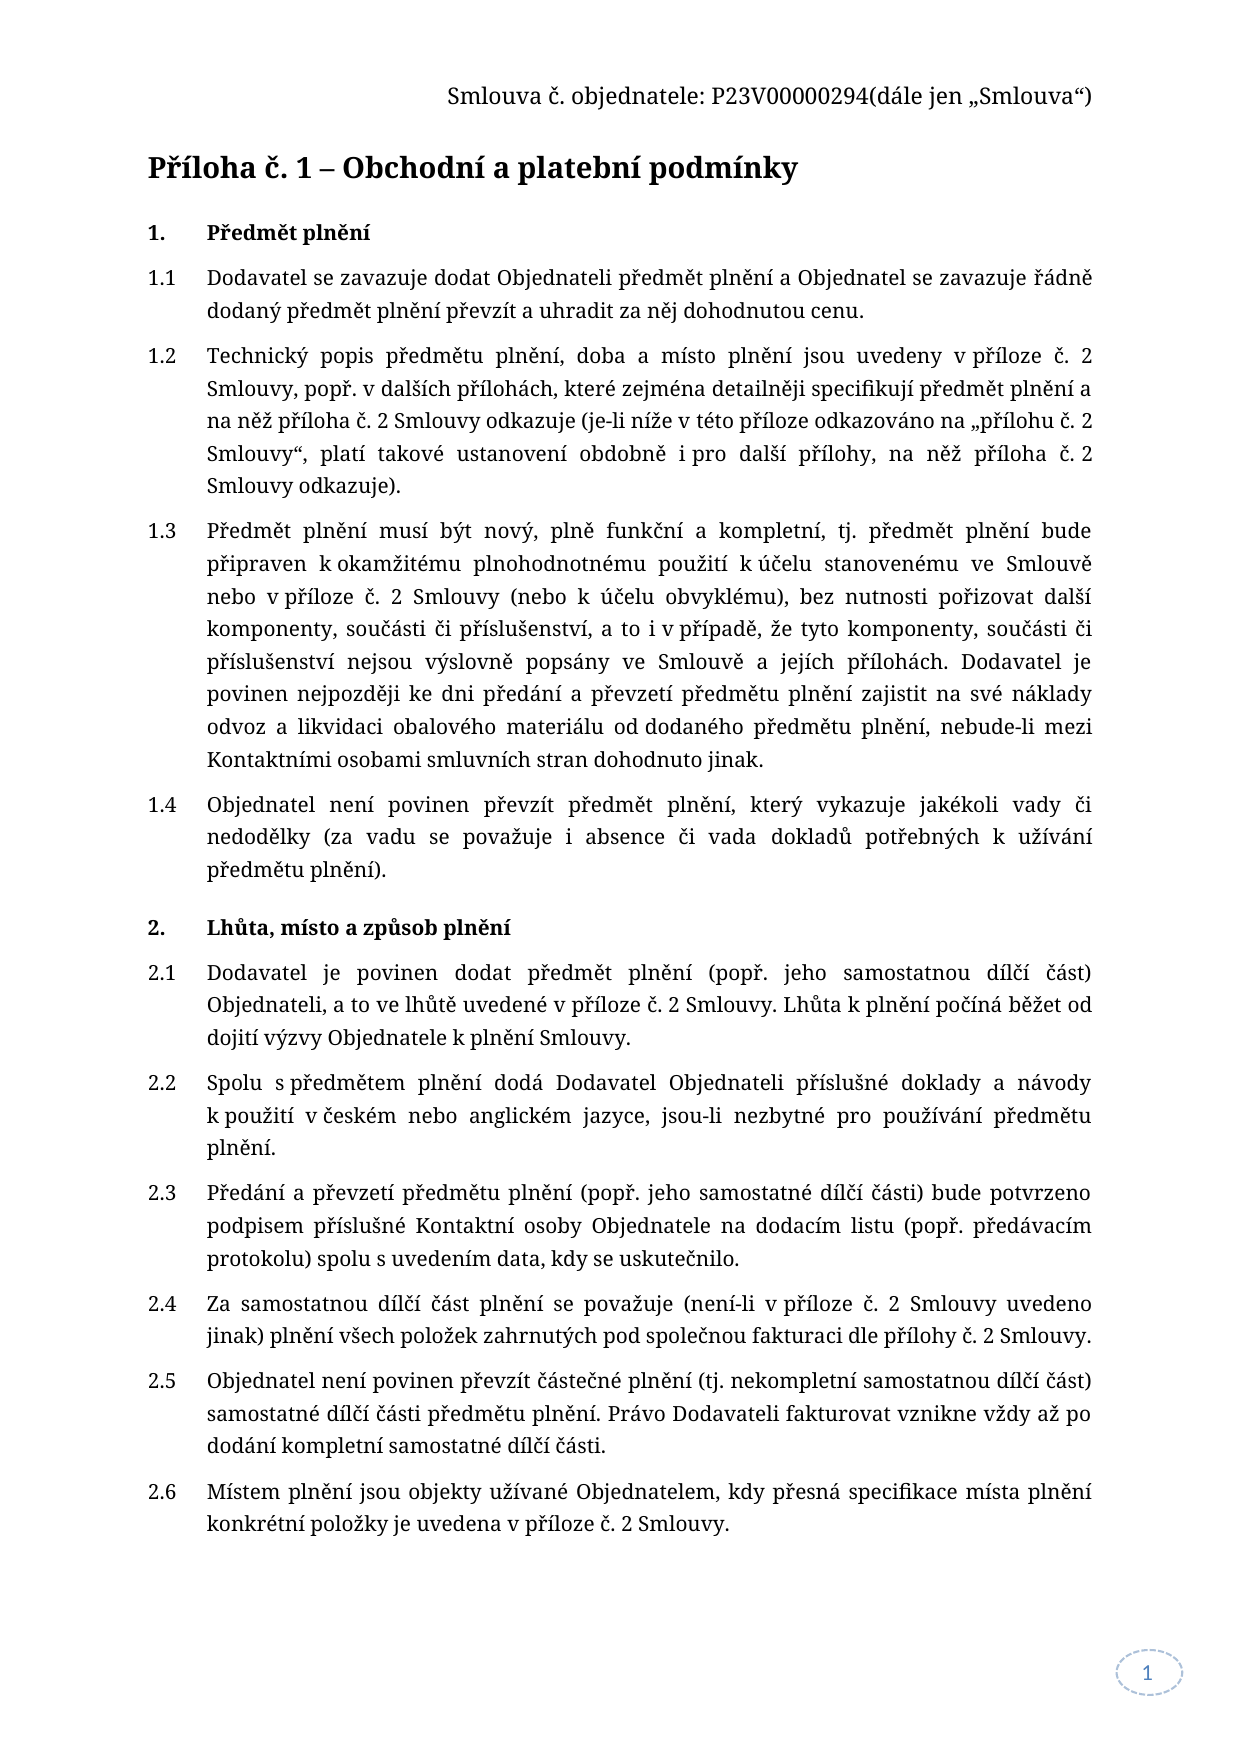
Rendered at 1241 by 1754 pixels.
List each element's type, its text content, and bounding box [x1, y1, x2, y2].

text Příloha č. 1 – Obchodní a platební podmínky [148, 148, 1093, 187]
list Za samostatnou dílčí část plnění se považuje (není-li v příloze č. 2 Smlouvy uvedeno jinak) plnění všech položek zahrnutých pod společnou fakturaci dle přílohy č. 2 Smlouvy. [148, 1289, 1093, 1350]
list Technický popis předmětu plnění, doba a místo plnění jsou uvedeny v příloze č. 2 Smlouvy, popř. v dalších přílohách, které zejména detailněji specifikují předmět plnění a na něž příloha č. 2 Smlouvy odkazuje (je-li níže v této příloze odkazováno na „přílohu č. 2 Smlouvy“, platí takové ustanovení obdobně i pro další přílohy, na něž příloha č. 2 Smlouvy odkazuje). [148, 341, 1093, 500]
list Spolu s předmětem plnění dodá Dodavatel Objednateli příslušné doklady a návody k použití v českém nebo anglickém jazyce, jsou-li nezbytné pro používání předmětu plnění. [148, 1068, 1093, 1162]
list Dodavatel je povinen dodat předmět plnění (popř. jeho samostatnou dílčí část) Objednateli, a to ve lhůtě uvedené v příloze č. 2 Smlouvy. Lhůta k plnění počíná běžet od dojití výzvy Objednatele k plnění Smlouvy. [148, 958, 1093, 1051]
list Místem plnění jsou objekty užívané Objednatelem, kdy přesná specifikace místa plnění konkrétní položky je uvedena v příloze č. 2 Smlouvy. [148, 1477, 1093, 1538]
list Objednatel není povinen převzít předmět plnění, který vykazuje jakékoli vady či nedodělky (za vadu se považuje i absence či vada dokladů potřebných k užívání předmětu plnění). [148, 790, 1093, 883]
list Lhůta, místo a způsob plnění [148, 913, 1093, 941]
list Dodavatel se zavazuje dodat Objednateli předmět plnění a Objednatel se zavazuje řádně dodaný předmět plnění převzít a uhradit za něj dohodnutou cenu. [148, 263, 1093, 324]
list Objednatel není povinen převzít částečné plnění (tj. nekompletní samostatnou dílčí část) samostatné dílčí části předmětu plnění. Právo Dodavateli fakturovat vznikne vždy až po dodání kompletní samostatné dílčí části. [148, 1366, 1093, 1460]
list Předání a převzetí předmětu plnění (popř. jeho samostatné dílčí části) bude potvrzeno podpisem příslušné Kontaktní osoby Objednatele na dodacím listu (popř. předávacím protokolu) spolu s uvedením data, kdy se uskutečnilo. [148, 1178, 1093, 1272]
list Předmět plnění musí být nový, plně funkční a kompletní, tj. předmět plnění bude připraven k okamžitému plnohodnotnému použití k účelu stanovenému ve Smlouvě nebo v příloze č. 2 Smlouvy (nebo k účelu obvyklému), bez nutnosti pořizovat další komponenty, součásti či příslušenství, a to i v případě, že tyto komponenty, součásti či příslušenství nejsou výslovně popsány ve Smlouvě a jejích přílohách. Dodavatel je povinen nejpozději ke dni předání a převzetí předmětu plnění zajistit na své náklady odvoz a likvidaci obalového materiálu od dodaného předmětu plnění, nebude-li mezi Kontaktními osobami smluvních stran dohodnuto jinak. [148, 517, 1093, 773]
list Předmět plnění [148, 218, 1093, 247]
